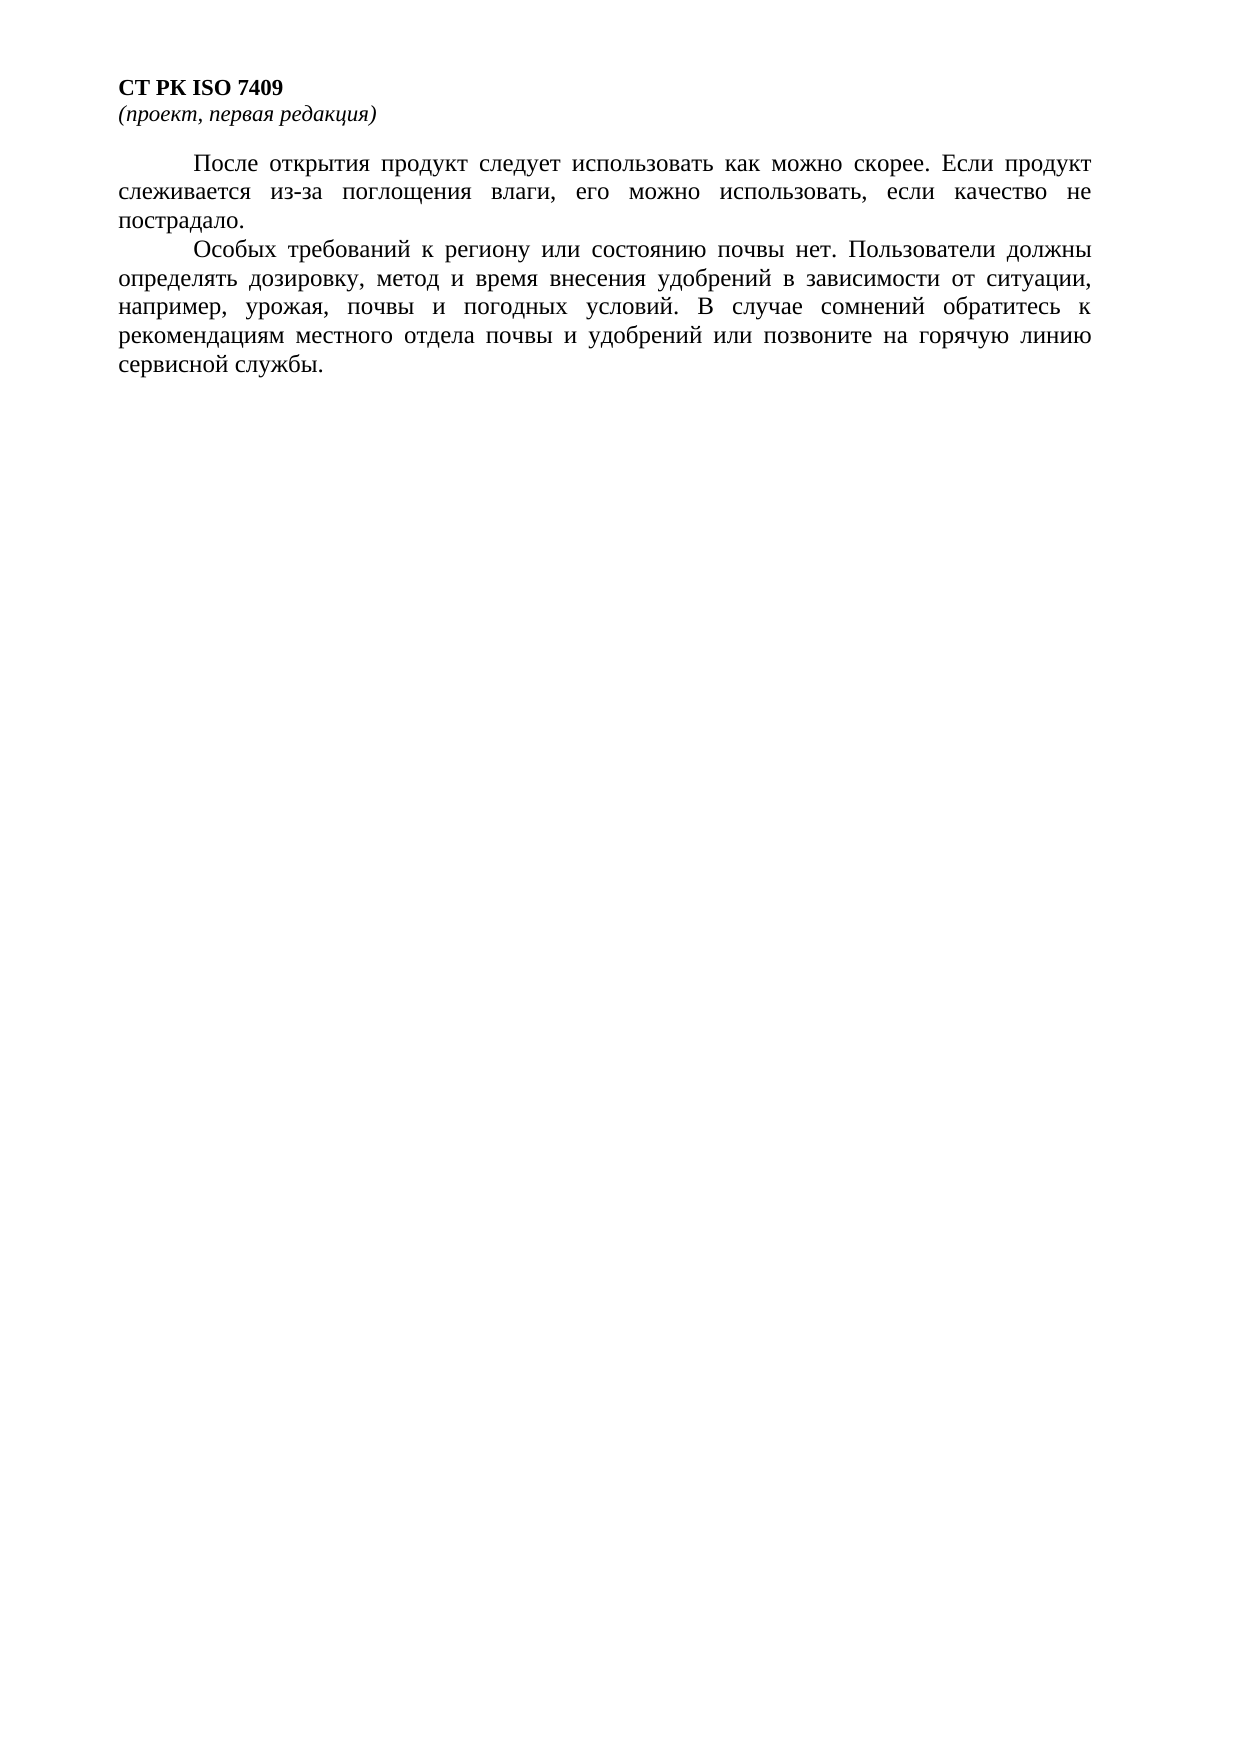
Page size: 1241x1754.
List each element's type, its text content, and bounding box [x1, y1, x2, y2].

text Особых требований к региону или состоянию почвы нет. Пользователи должны определять дозировку, метод и время внесения удобрений в зависимости от ситуации, например, урожая, почвы и погодных условий. В случае сомнений обратитесь к рекомендациям местного отдела почвы и удобрений или позвоните на горячую линию сервисной службы. [118, 234, 1092, 378]
text После открытия продукт следует использовать как можно скорее. Если продукт слеживается из-за поглощения влаги, его можно использовать, если качество не пострадало. [118, 148, 1092, 234]
